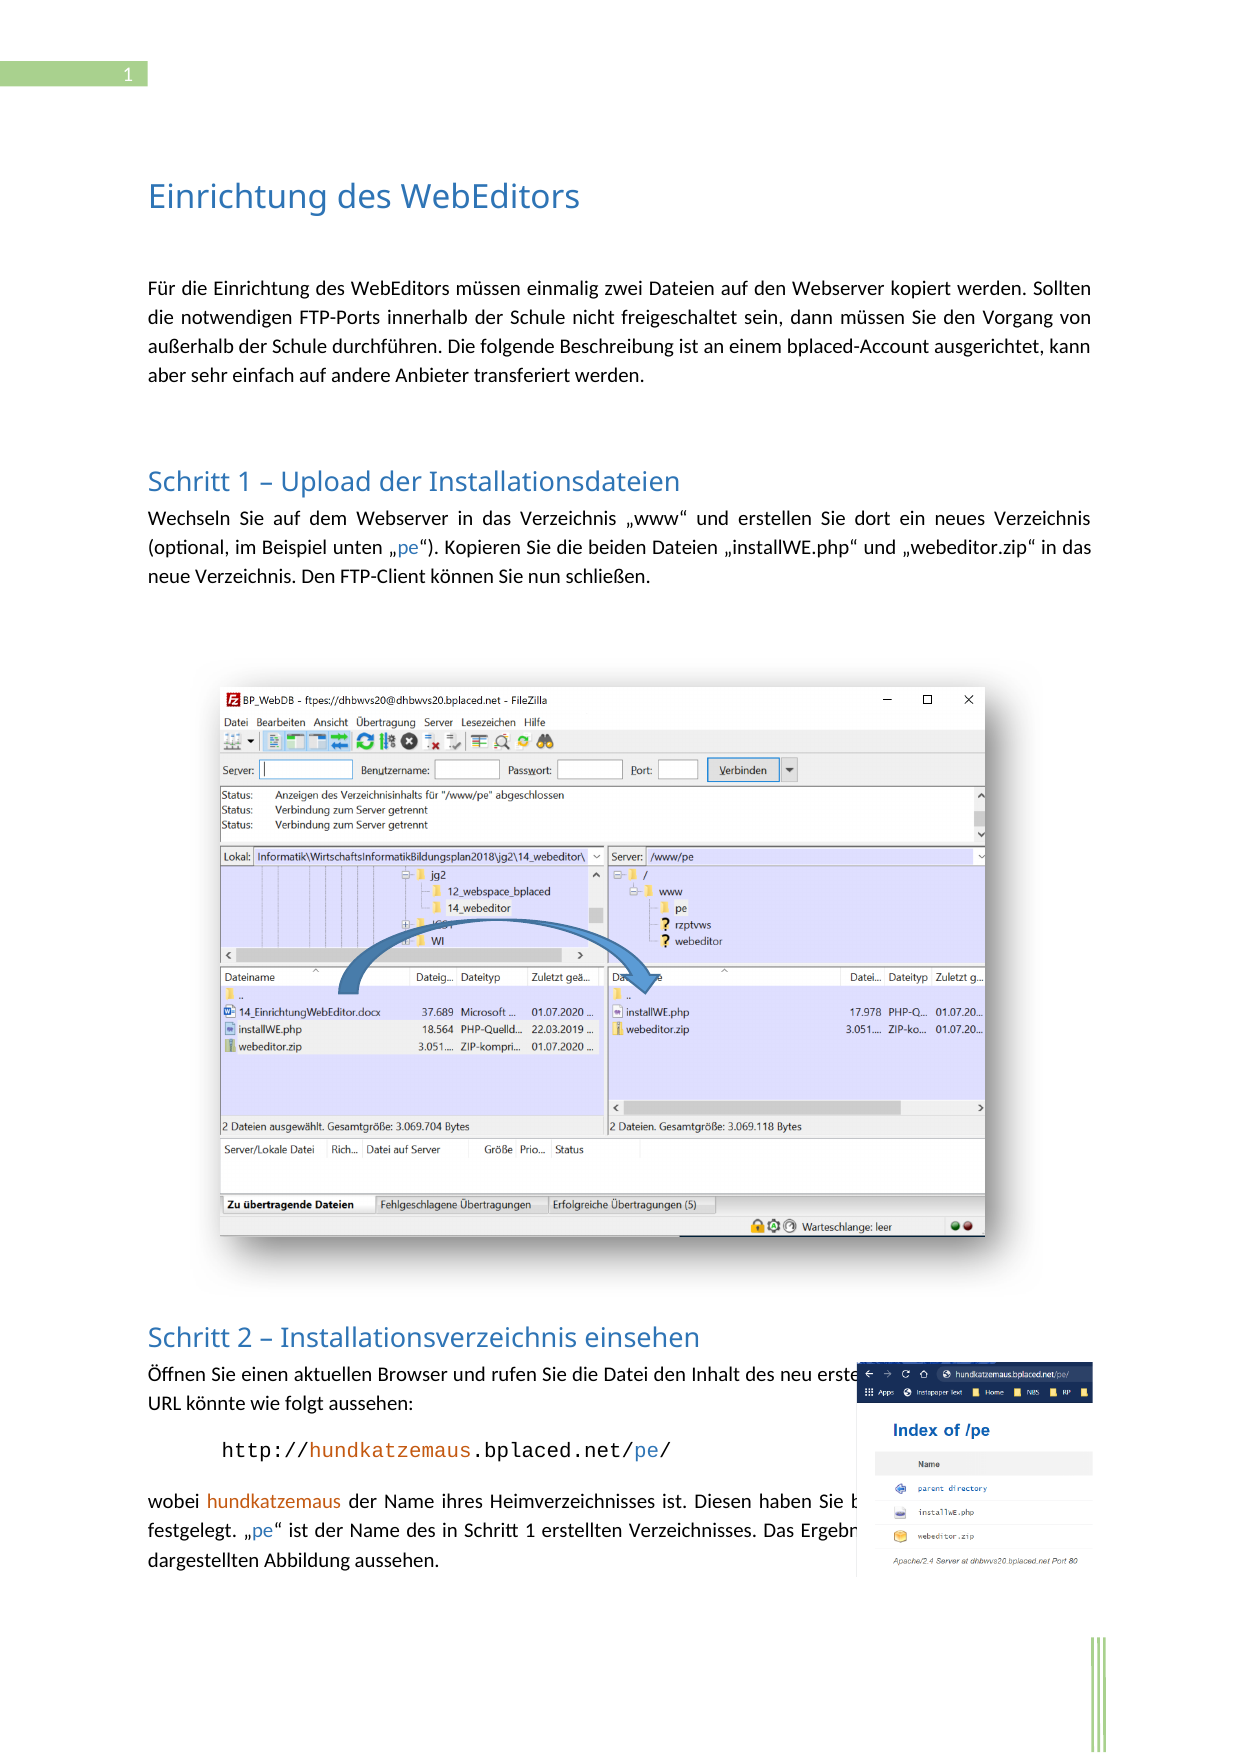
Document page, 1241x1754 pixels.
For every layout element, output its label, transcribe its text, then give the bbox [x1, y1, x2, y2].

text Für die Einrichtung des WebEditors müssen einmalig zwei Dateien auf den Webserver kopiert werden. Sollten die notwendigen FTP-Ports innerhalb der Schule nicht freigeschaltet sein, dann müssen Sie den Vorgang von außerhalb der Schule durchführen. Die folgende Beschreibung ist an einem bplaced-Account ausgerichtet, kann aber sehr einfach auf andere Anbieter transferiert werden. [148, 275, 1093, 388]
subtitle Schritt 1 – Upload der Installationsdateien [148, 462, 1093, 499]
text http://hundkatzemaus.bplaced.net/pe/ [148, 1441, 856, 1464]
text Öffnen Sie einen aktuellen Browser und rufen Sie die Datei den Inhalt des neu erstellten Verzeichnisses ab. Die URL könnte wie folgt aussehen: [148, 1361, 1093, 1416]
subtitle Schritt 2 – Installationsverzeichnis einsehen [148, 1319, 1093, 1356]
text Wechseln Sie auf dem Webserver in das Verzeichnis „www“ und erstellen Sie dort ein neues Verzeichnis (optional, im Beispiel unten „pe“). Kopieren Sie die beiden Dateien „installWE.php“ und „webeditor.zip“ in das neue Verzeichnis. Den FTP-Client können Sie nun schließen. [148, 505, 1093, 588]
subtitle Einrichtung des WebEditors [148, 173, 1093, 218]
picture [220, 687, 985, 1237]
picture [856, 1362, 1093, 1577]
text wobei hundkatzemaus der Name ihres Heimverzeichnisses ist. Diesen haben Sie beim Anlegen des Accounts festgelegt. „pe“ ist der Name des in Schritt 1 erstellten Verzeichnisses. Das Ergebnis könnte wie in der rechts dargestellten Abbildung aussehen. [148, 1488, 1093, 1601]
